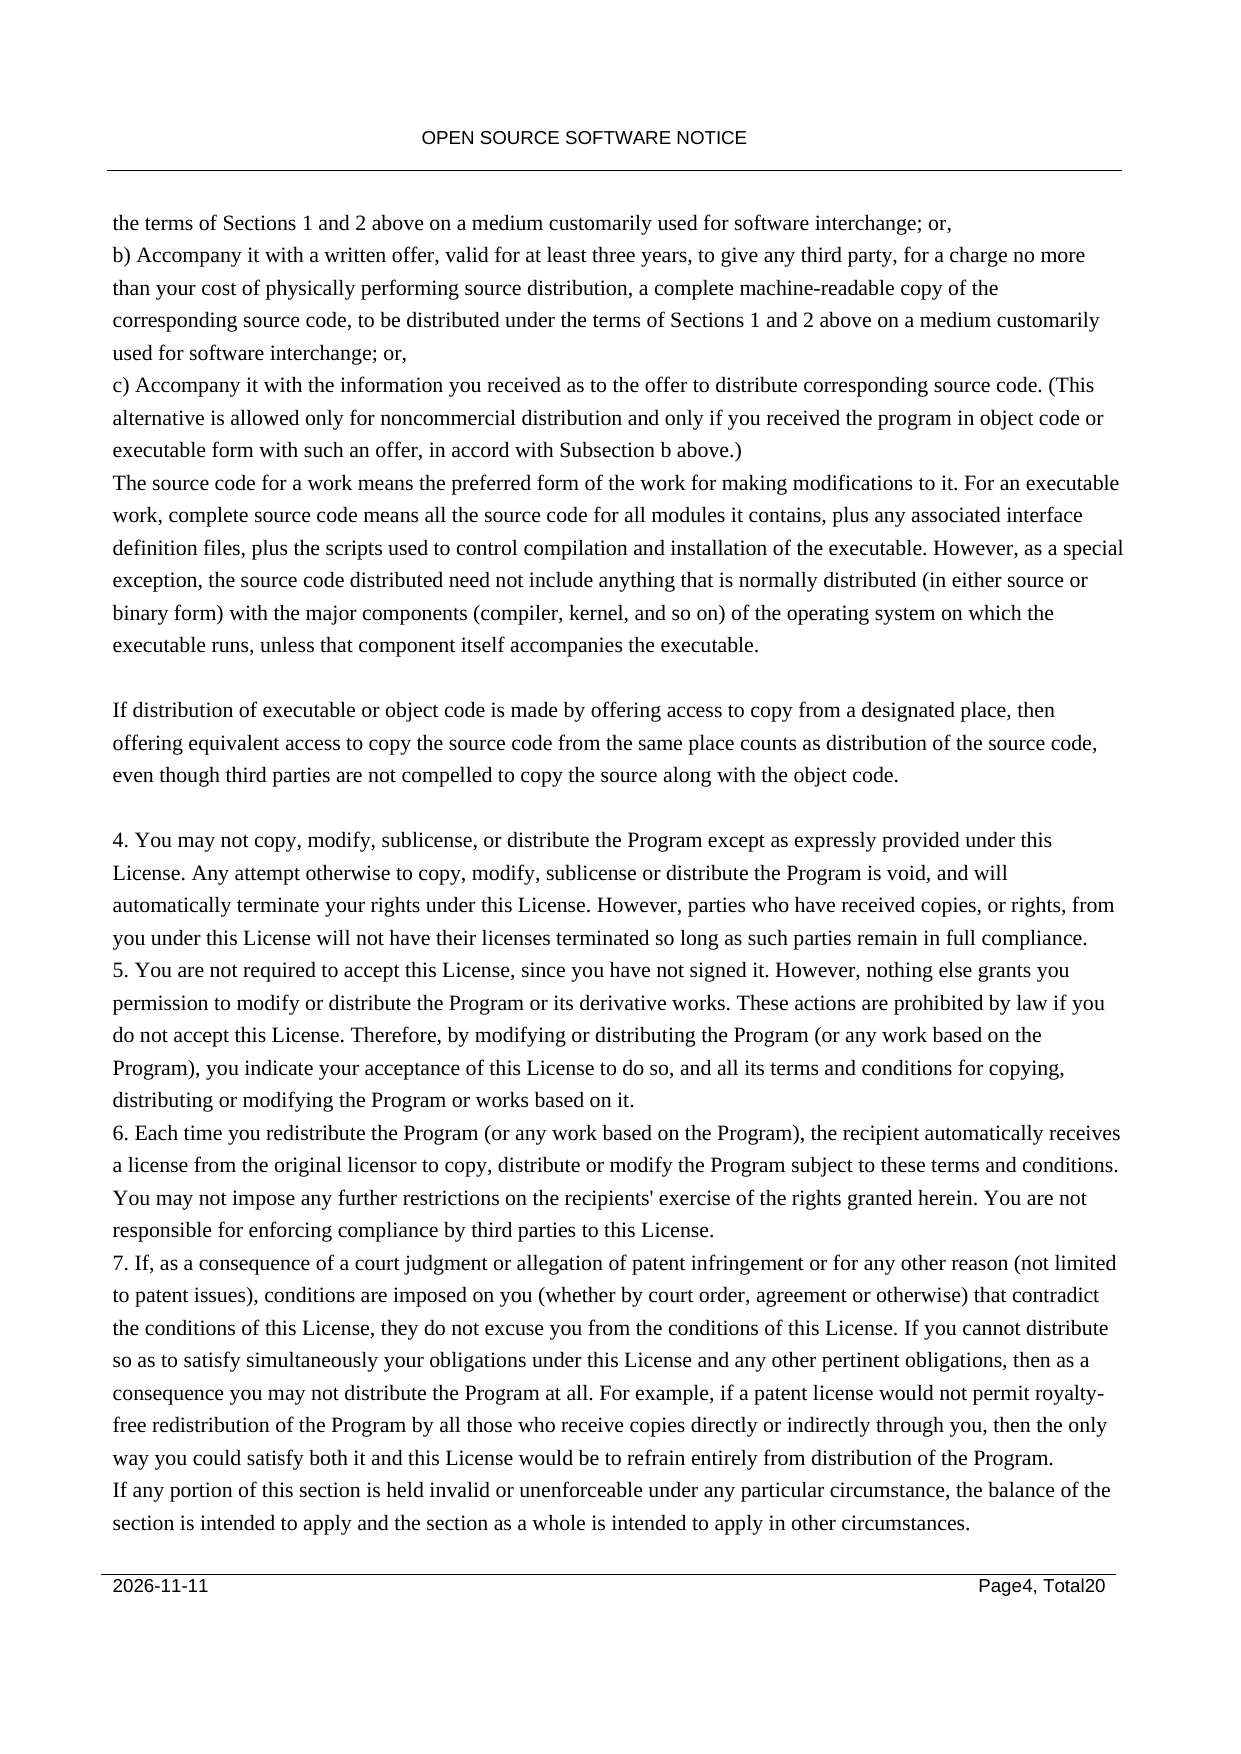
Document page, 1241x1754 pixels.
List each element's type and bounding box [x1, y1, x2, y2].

text [112, 206, 1128, 1539]
